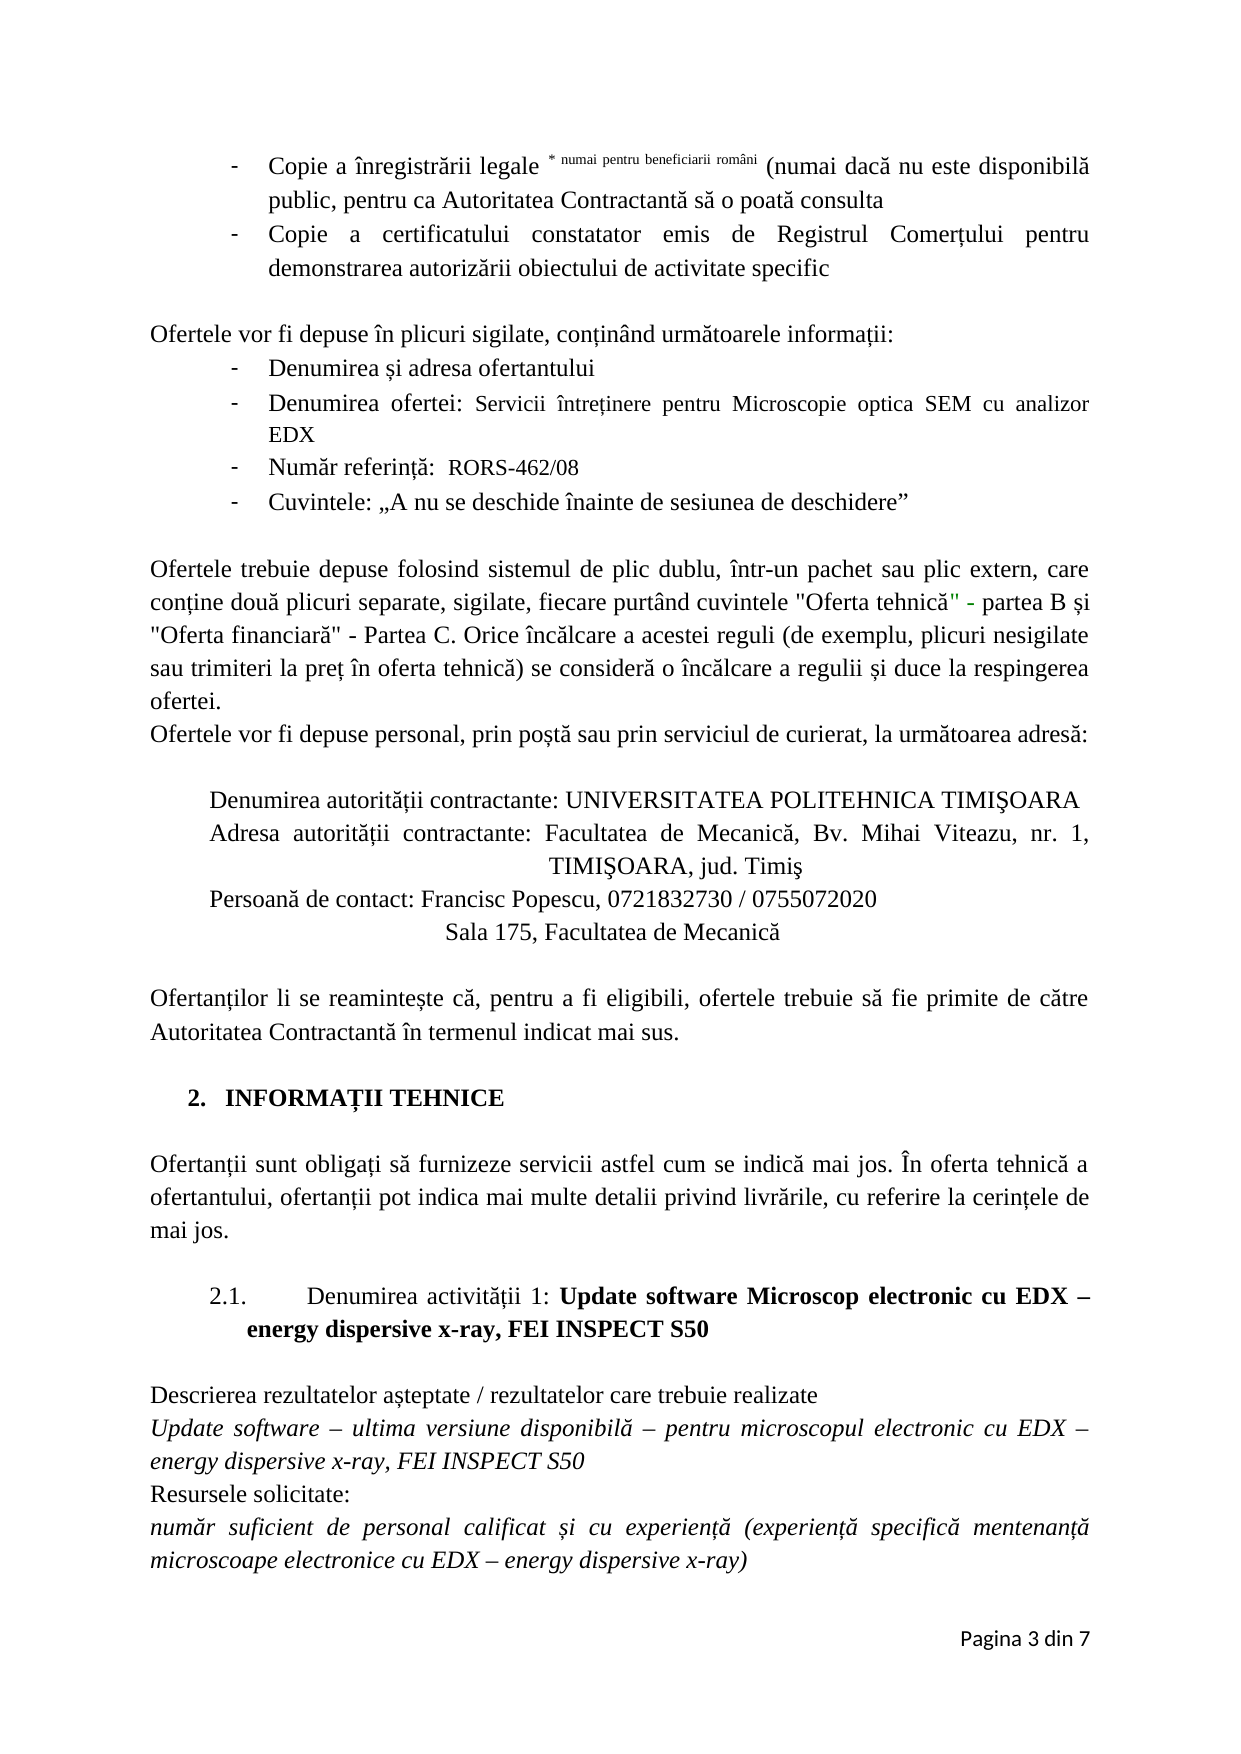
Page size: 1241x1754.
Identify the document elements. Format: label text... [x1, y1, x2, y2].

text Ofertele trebuie depuse folosind sistemul de plic dublu, într-un pachet sau plic extern, care conține două plicuri separate, sigilate, fiecare purtând cuvintele "Oferta tehnică" - partea B și "Oferta financiară" - Partea C. Orice încălcare a acestei reguli (de exemplu, plicuri nesigilate sau trimiteri la preț în oferta tehnică) se consideră o încălcare a regulii și duce la respingerea ofertei. [150, 554, 1090, 715]
text Adresa autorității contractante: Facultatea de Mecanică, Bv. Mihai Viteazu, nr. 1, TIMIŞOARA, jud. Timiş [209, 818, 1090, 880]
text Resursele solicitate: [150, 1479, 1090, 1508]
list Denumirea ofertei: Servicii întreținere pentru Microscopie optica SEM cu analizor EDX [231, 387, 1090, 447]
list Copie a înregistrării legale * numai pentru beneficiarii români (numai dacă nu este disponibilă public, pentru ca Autoritatea Contractantă să o poată consulta [231, 150, 1090, 213]
list Cuvintele: „A nu se deschide înainte de sesiunea de deschidere” [231, 486, 1090, 517]
list Copie a certificatului constatator emis de Registrul Comerțului pentru demonstrarea autorizării obiectului de activitate specific [231, 218, 1090, 281]
list Număr referință: RORS-462/08 [231, 451, 1090, 482]
text Ofertanții sunt obligați să furnizeze servicii astfel cum se indică mai jos. În oferta tehnică a ofertantului, ofertanții pot indica mai multe detalii privind livrările, cu referire la cerințele de mai jos. [150, 1149, 1090, 1243]
text Sala 175, Facultatea de Mecanică [150, 917, 1090, 946]
text Ofertele vor fi depuse în plicuri sigilate, conținând următoarele informații: [150, 319, 1090, 347]
text Update software – ultima versiune disponibilă – pentru microscopul electronic cu EDX – energy dispersive x-ray, FEI INSPECT S50 [150, 1413, 1090, 1474]
list INFORMAȚII TEHNICE [187, 1083, 1090, 1111]
list Denumirea și adresa ofertantului [231, 352, 1090, 382]
text Denumirea autorității contractante: UNIVERSITATEA POLITEHNICA TIMIŞOARA [209, 785, 1090, 814]
text Persoană de contact: Francisc Popescu, 0721832730 / 0755072020 [150, 884, 1090, 913]
text Ofertele vor fi depuse personal, prin poștă sau prin serviciul de curierat, la următoarea adresă: [150, 719, 1090, 748]
list Denumirea activității 1: Update software Microscop electronic cu EDX – energy dispersive x-ray, FEI INSPECT S50 [209, 1281, 1090, 1342]
text Ofertanților li se reamintește că, pentru a fi eligibili, ofertele trebuie să fie primite de către Autoritatea Contractantă în termenul indicat mai sus. [150, 983, 1090, 1045]
text Descrierea rezultatelor așteptate / rezultatelor care trebuie realizate [150, 1380, 1090, 1408]
text număr suficient de personal calificat și cu experiență (experiență specifică mentenanță microscoape electronice cu EDX – energy dispersive x-ray) [150, 1512, 1090, 1574]
